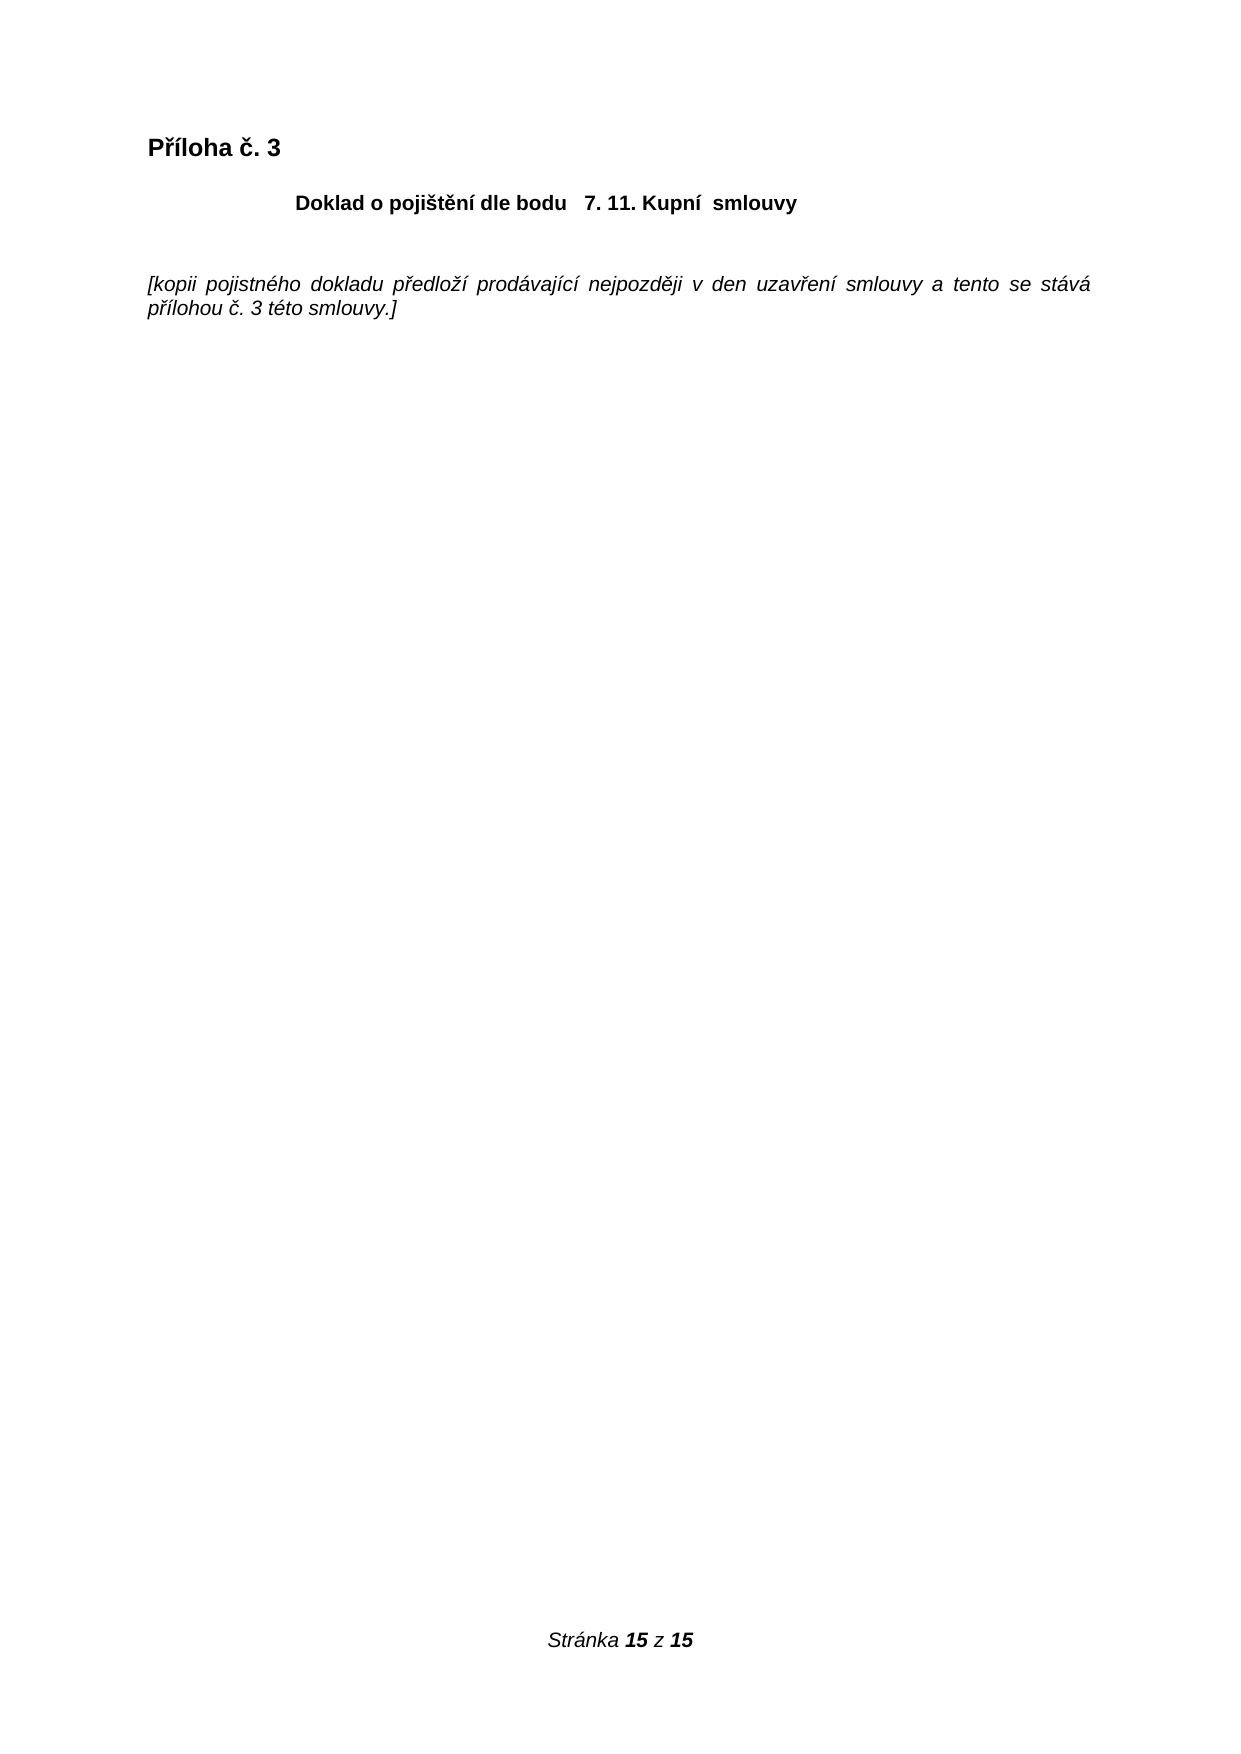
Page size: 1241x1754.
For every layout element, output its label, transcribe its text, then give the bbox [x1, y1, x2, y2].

text [kopii pojistného dokladu předloží prodávající nejpozději v den uzavření smlouvy a tento se stává přílohou č. 3 této smlouvy.] [148, 272, 1093, 320]
text Doklad o pojištění dle bodu 7. 11. Kupní smlouvy [221, 190, 1093, 214]
text Příloha č. 3 [148, 133, 1093, 162]
